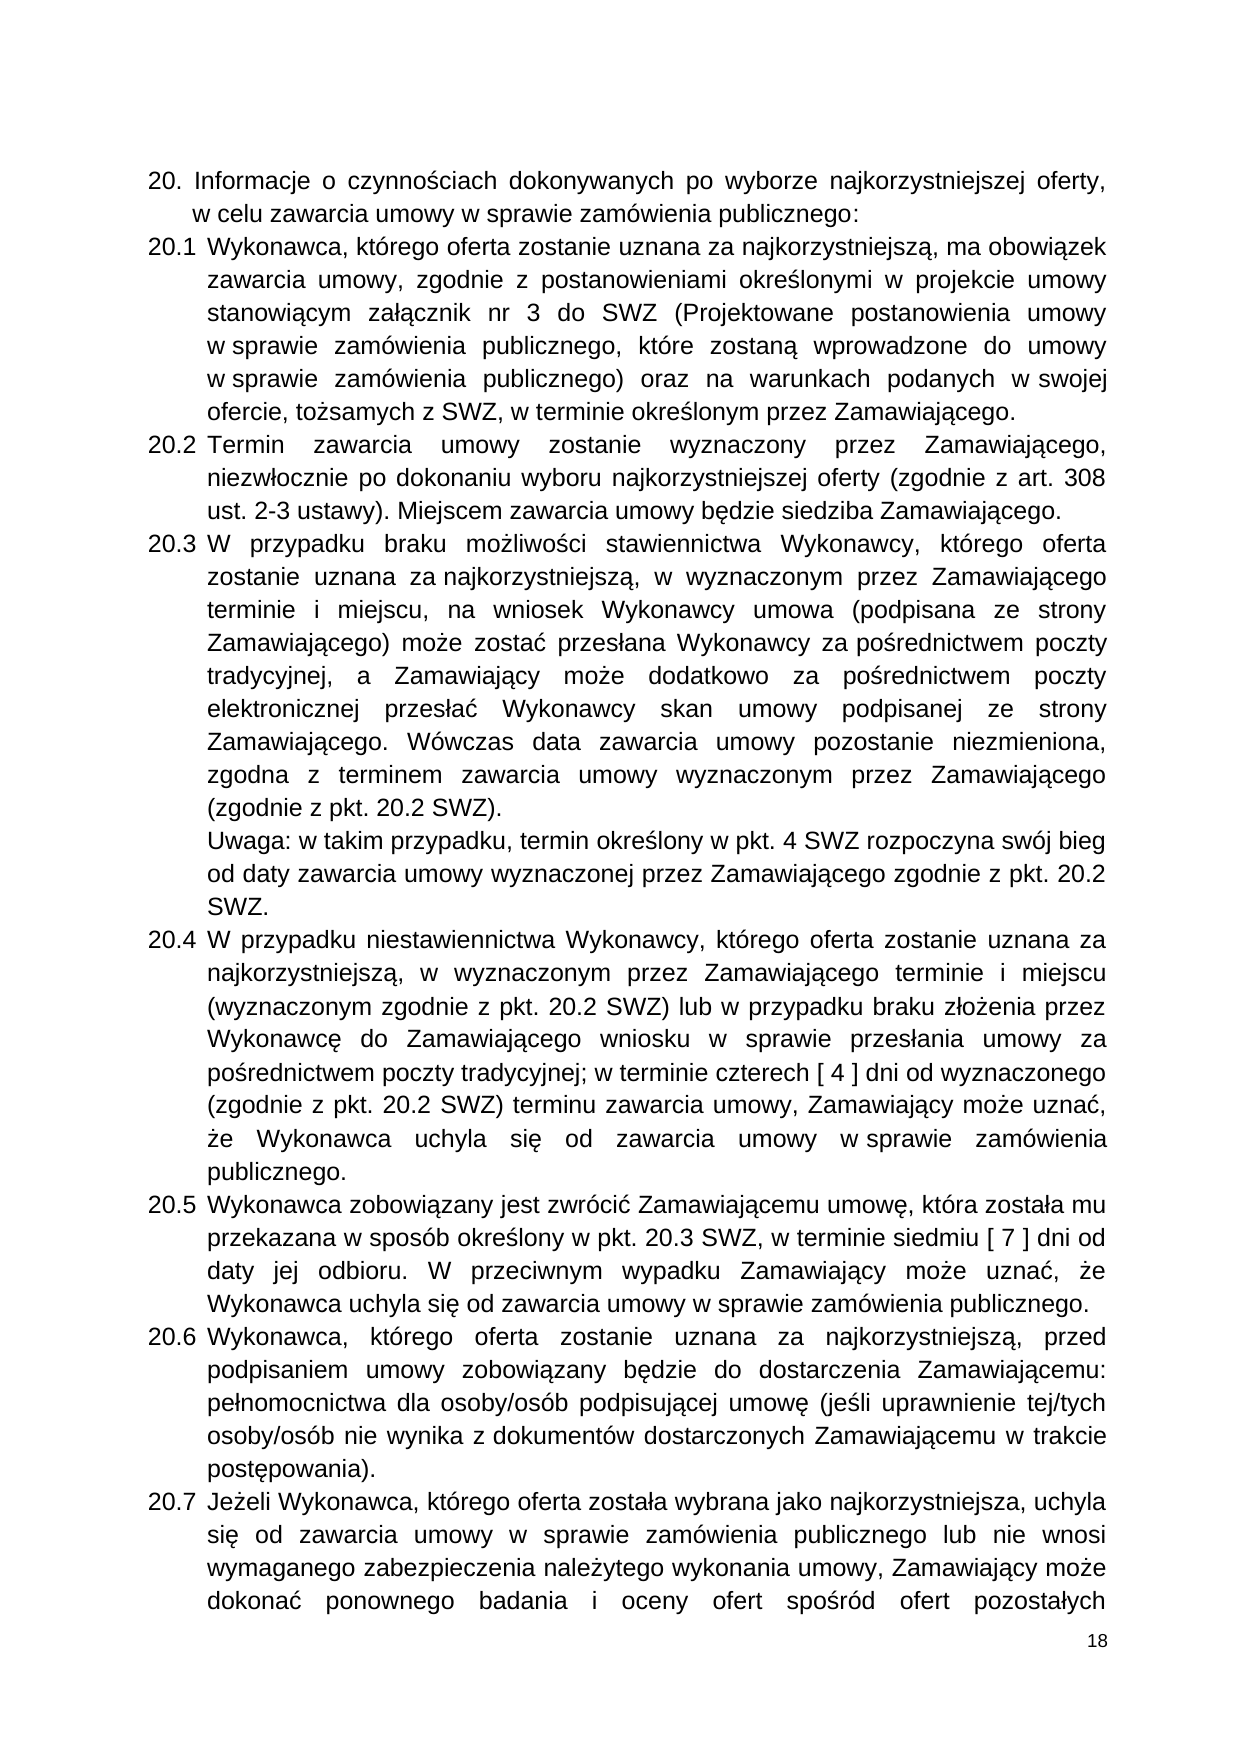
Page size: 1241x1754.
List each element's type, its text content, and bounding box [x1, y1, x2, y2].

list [148, 1487, 1107, 1614]
list Wykonawca, którego oferta zostanie uznana za najkorzystniejszą, przed podpisaniem umowy zobowiązany będzie do dostarczenia Zamawiającemu: pełnomocnictwa dla osoby/osób podpisującej umowę (jeśli uprawnienie tej/tych osoby/osób nie wynika z dokumentów dostarczonych Zamawiającemu w trakcie postępowania). [148, 1322, 1107, 1482]
list Wykonawca zobowiązany jest zwrócić Zamawiającemu umowę, która została mu przekazana w sposób określony w pkt. 20.3 SWZ, w terminie siedmiu [ 7 ] dni od daty jej odbioru. W przeciwnym wypadku Zamawiający może uznać, że Wykonawca uchyla się od zawarcia umowy w sprawie zamówienia publicznego. [148, 1189, 1107, 1317]
text Uwaga: w takim przypadku, termin określony w pkt. 4 SWZ rozpoczyna swój bieg od daty zawarcia umowy wyznaczonej przez Zamawiającego zgodnie z pkt. 20.2 SWZ. [207, 826, 1107, 921]
subtitle 20. Informacje o czynnościach dokonywanych po wyborze najkorzystniejszej oferty, w celu zawarcia umowy w sprawie zamówienia publicznego: [148, 166, 1107, 228]
list W przypadku niestawiennictwa Wykonawcy, którego oferta zostanie uznana za najkorzystniejszą, w wyznaczonym przez Zamawiającego terminie i miejscu (wyznaczonym zgodnie z pkt. 20.2 SWZ) lub w przypadku braku złożenia przez Wykonawcę do Zamawiającego wniosku w sprawie przesłania umowy za pośrednictwem poczty tradycyjnej; w terminie czterech [ 4 ] dni od wyznaczonego (zgodnie z pkt. 20.2 SWZ) terminu zawarcia umowy, Zamawiający może uznać, że Wykonawca uchyla się od zawarcia umowy w sprawie zamówienia publicznego. [148, 925, 1107, 1185]
list Wykonawca, którego oferta zostanie uznana za najkorzystniejszą, ma obowiązek zawarcia umowy, zgodnie z postanowieniami określonymi w projekcie umowy stanowiącym załącznik nr 3 do SWZ (Projektowane postanowienia umowy w sprawie zamówienia publicznego, które zostaną wprowadzone do umowy w sprawie zamówienia publicznego) oraz na warunkach podanych w swojej ofercie, tożsamych z SWZ, w terminie określonym przez Zamawiającego. [148, 232, 1107, 426]
list W przypadku braku możliwości stawiennictwa Wykonawcy, którego oferta zostanie uznana za najkorzystniejszą, w wyznaczonym przez Zamawiającego terminie i miejscu, na wniosek Wykonawcy umowa (podpisana ze strony Zamawiającego) może zostać przesłana Wykonawcy za pośrednictwem poczty tradycyjnej, a Zamawiający może dodatkowo za pośrednictwem poczty elektronicznej przesłać Wykonawcy skan umowy podpisanej ze strony Zamawiającego. Wówczas data zawarcia umowy pozostanie niezmieniona, zgodna z terminem zawarcia umowy wyznaczonym przez Zamawiającego (zgodnie z pkt. 20.2 SWZ). [148, 529, 1107, 822]
list Termin zawarcia umowy zostanie wyznaczony przez Zamawiającego, niezwłocznie po dokonaniu wyboru najkorzystniejszej oferty (zgodnie z art. 308 ust. 2-3 ustawy). Miejscem zawarcia umowy będzie siedziba Zamawiającego. [148, 430, 1107, 525]
